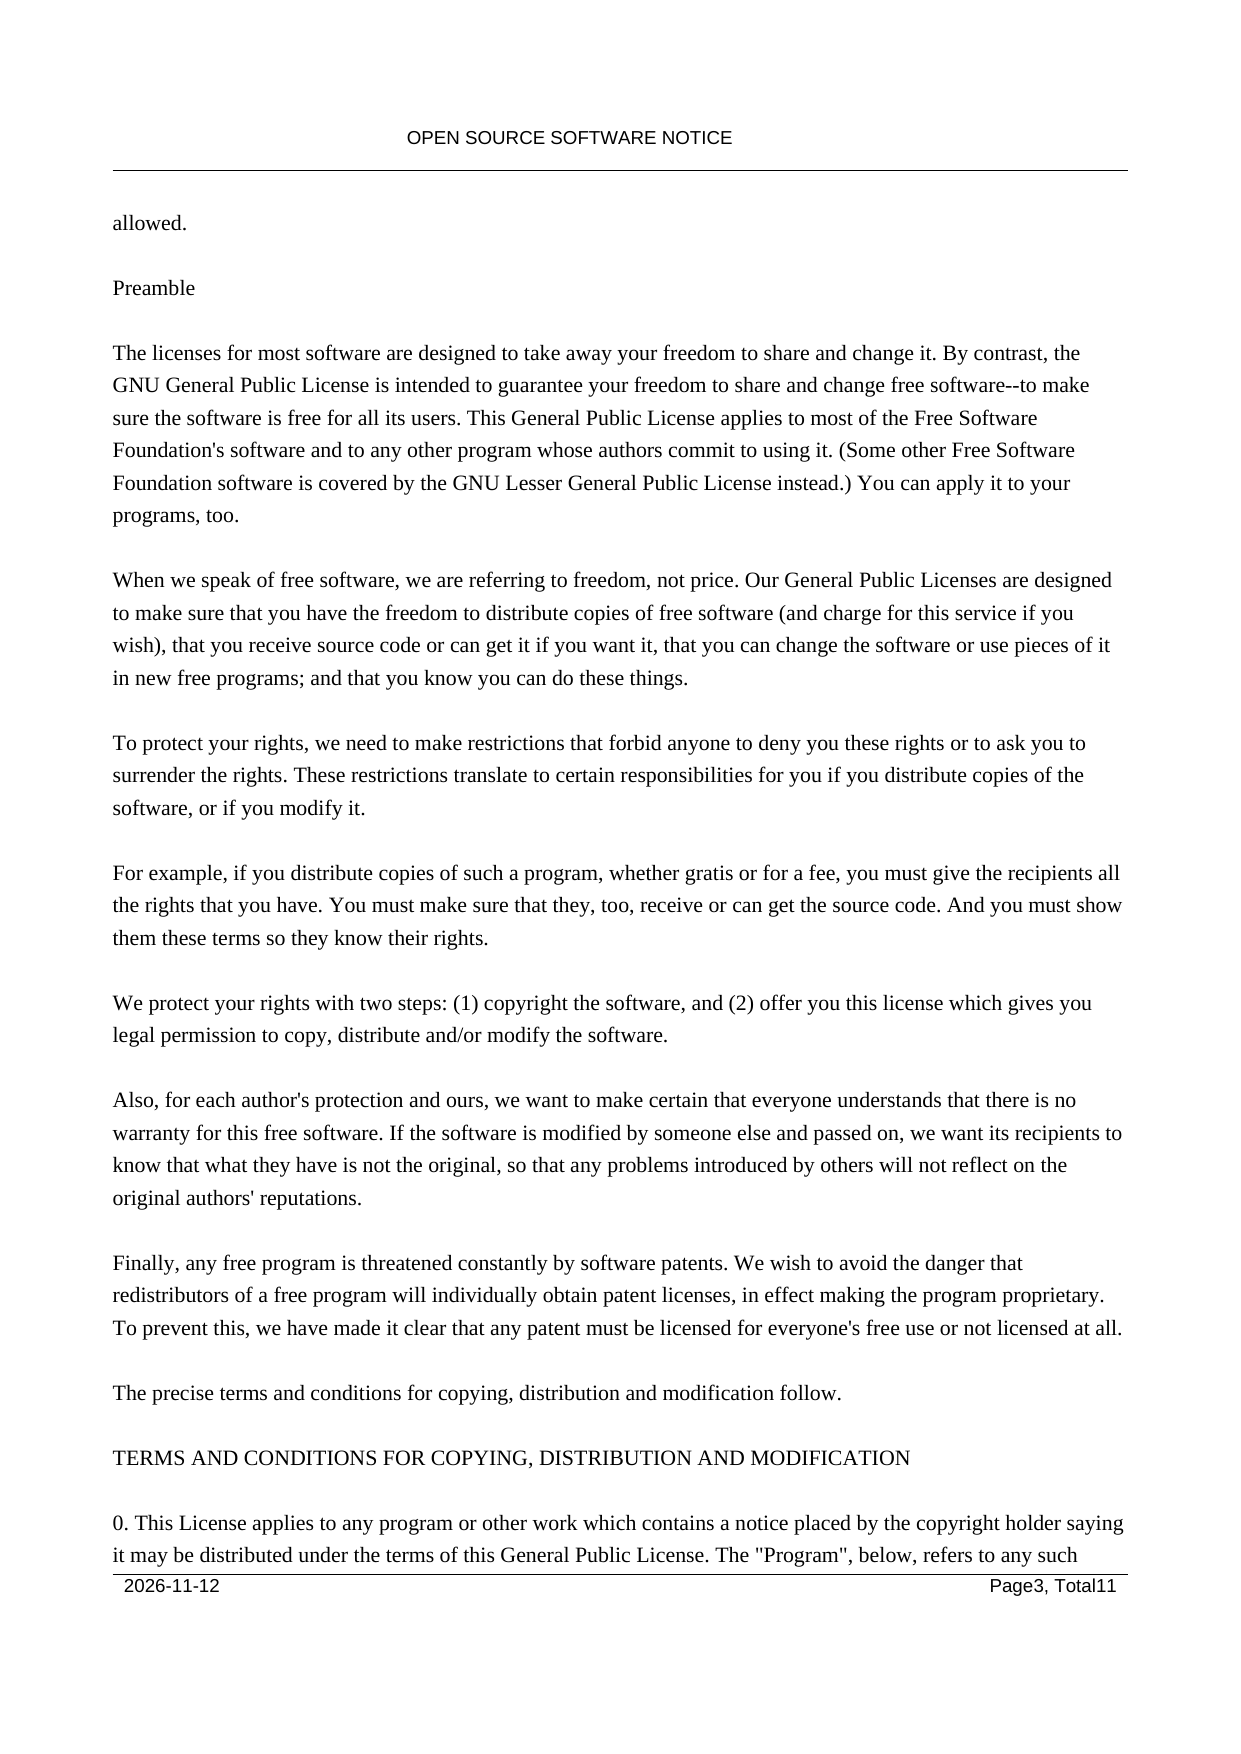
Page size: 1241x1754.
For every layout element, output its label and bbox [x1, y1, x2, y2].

text [112, 206, 1128, 1571]
